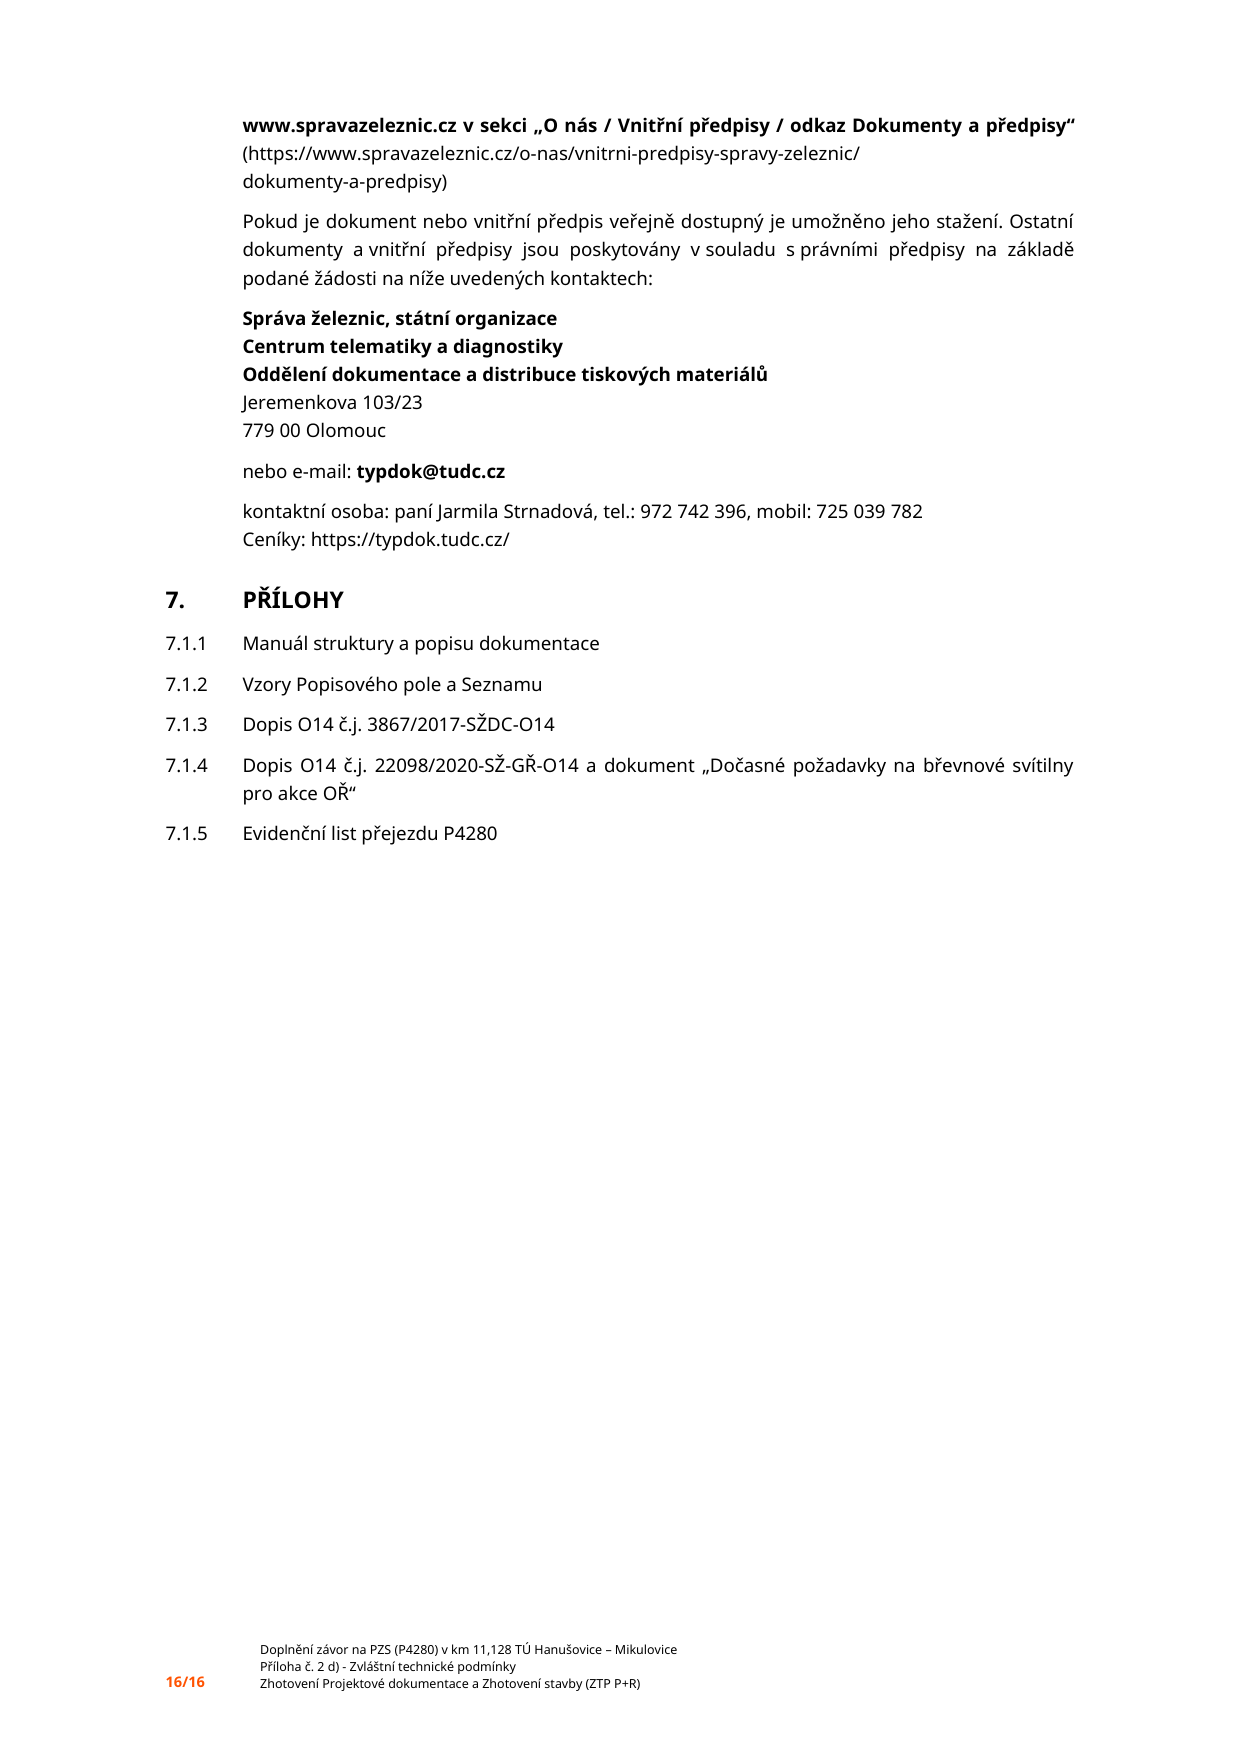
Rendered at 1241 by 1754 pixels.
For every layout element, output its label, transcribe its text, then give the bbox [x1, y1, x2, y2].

text 779 00 Olomouc [242, 417, 1075, 443]
text Pokud je dokument nebo vnitřní předpis veřejně dostupný je umožněno jeho stažení. Ostatní dokumenty a vnitřní předpisy jsou poskytovány v souladu s právními předpisy na základě podané žádosti na níže uvedených kontaktech: [242, 209, 1075, 290]
text Dopis O14 č.j. 3867/2017-SŽDC-O14 [165, 712, 1075, 737]
text Vzory Popisového pole a Seznamu [165, 671, 1075, 697]
text Ceníky: https://typdok.tudc.cz/ [242, 526, 1075, 552]
text www.spravazeleznic.cz v sekci „O nás / Vnitřní předpisy / odkaz Dokumenty a předpisy“ (https://www.spravazeleznic.cz/o-nas/vnitrni-predpisy-spravy-zeleznic/ dokumenty-a-predpisy) [242, 112, 1075, 194]
text kontaktní osoba: paní Jarmila Strnadová, tel.: 972 742 396, mobil: 725 039 782 [242, 498, 1075, 524]
text Dopis O14 č.j. 22098/2020-SŽ-GŘ-O14 a dokument „Dočasné požadavky na břevnové svítilny pro akce OŘ“ [165, 752, 1075, 806]
text Jeremenkova 103/23 [242, 389, 1075, 415]
text Oddělení dokumentace a distribuce tiskových materiálů [242, 361, 1075, 387]
text PŘÍLOHY [165, 584, 1075, 615]
text nebo e-mail: typdok@tudc.cz [242, 458, 1075, 483]
text Centrum telematiky a diagnostiky [242, 333, 1075, 359]
text Správa železnic, státní organizace [242, 305, 1075, 331]
text Manuál struktury a popisu dokumentace [165, 631, 1075, 656]
text Evidenční list přejezdu P4280 [165, 821, 1075, 846]
